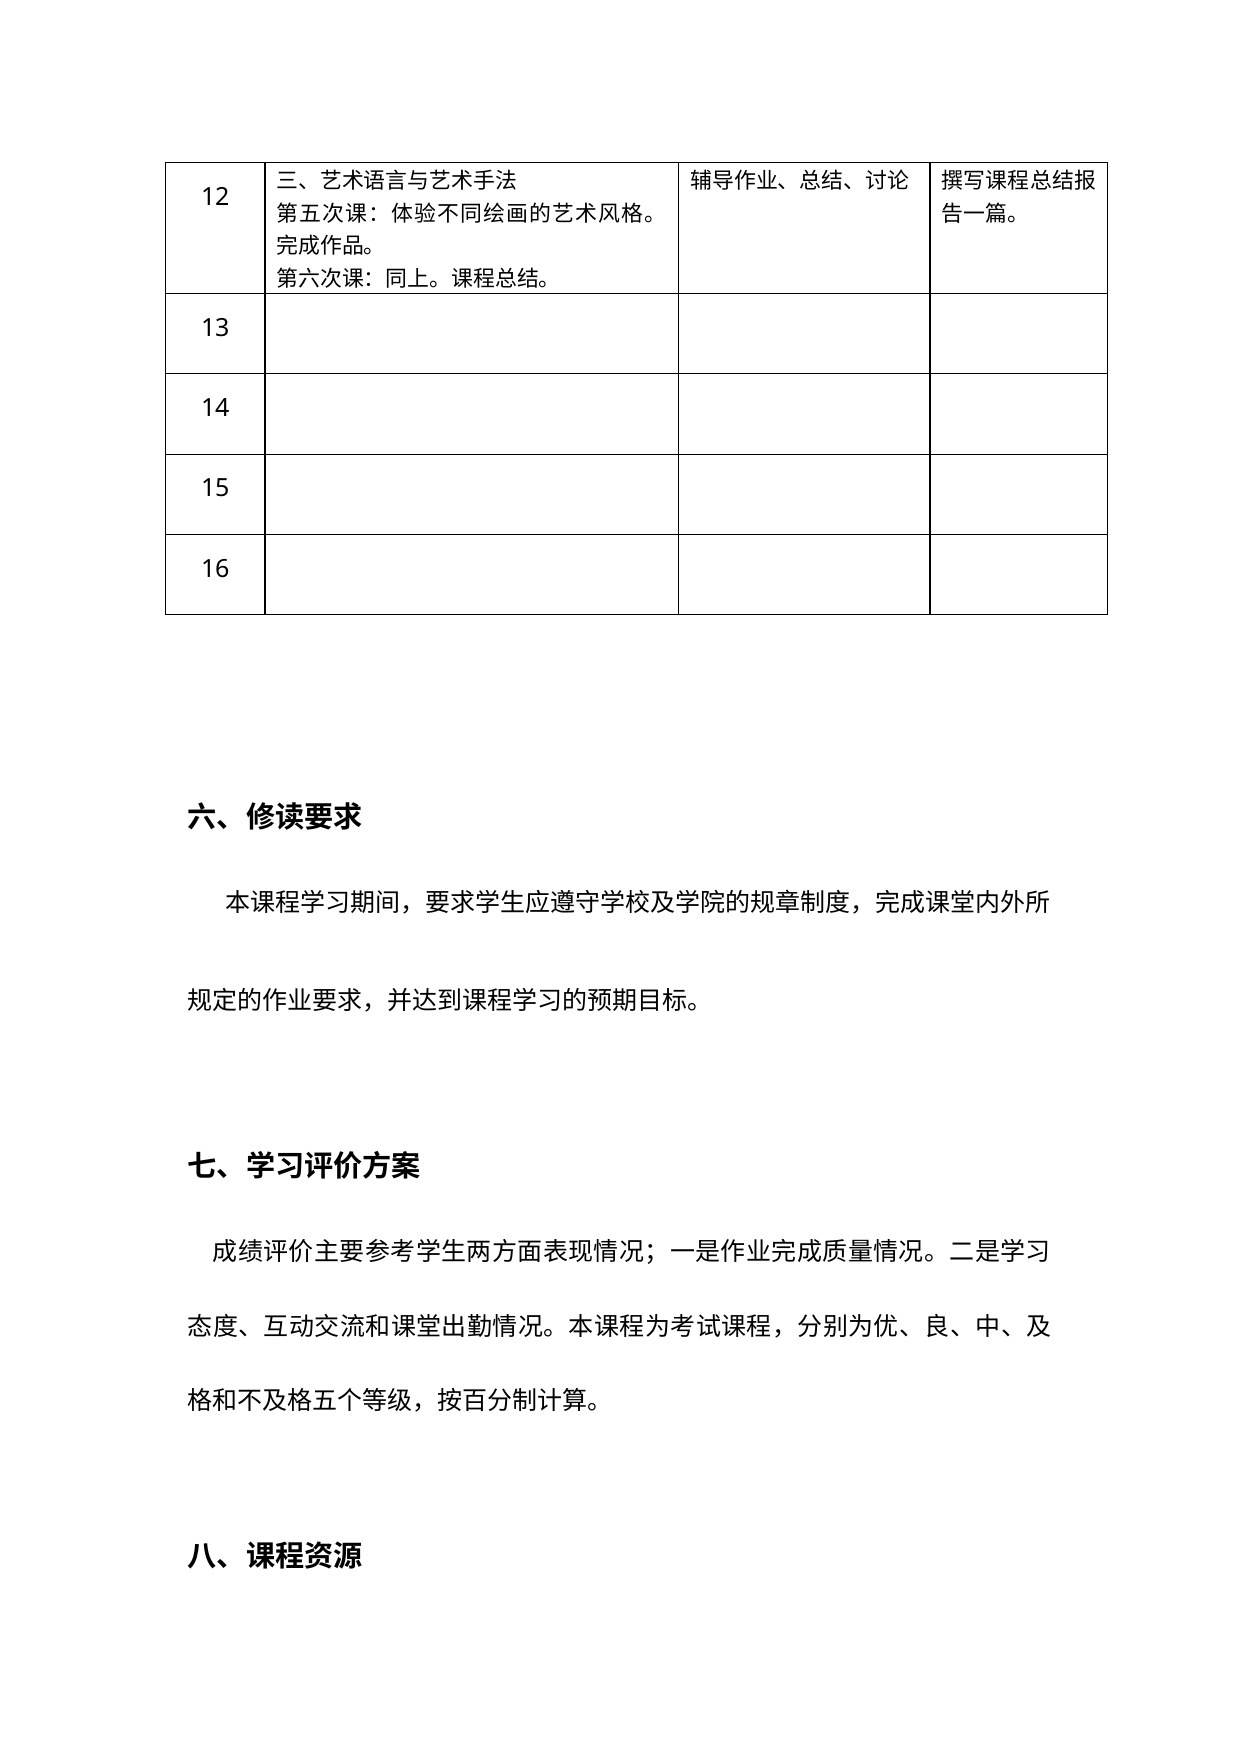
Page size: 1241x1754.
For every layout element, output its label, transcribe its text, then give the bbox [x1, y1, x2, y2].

table_cell [931, 374, 1107, 454]
table_cell 撰写课程总结报告一篇。 [931, 163, 1107, 293]
table_cell [679, 535, 929, 614]
text 成绩评价主要参考学生两方面表现情况；一是作业完成质量情况。二是学习态度、互动交流和课堂出勤情况。本课程为考试课程，分别为优、良、中、及格和不及格五个等级，按百分制计算。 [187, 1217, 1053, 1431]
table_cell [931, 294, 1107, 373]
table_cell [679, 374, 929, 454]
text 八、课程资源 [187, 1522, 1053, 1587]
table_cell [679, 294, 929, 373]
table_cell [266, 374, 678, 454]
text 七、学习评价方案 [187, 1131, 1053, 1196]
table_cell [931, 455, 1107, 534]
table_cell [266, 535, 678, 614]
table_cell 辅导作业、总结、讨论 [679, 163, 929, 293]
table_cell [266, 294, 678, 373]
table_cell 三、艺术语言与艺术手法 第五次课：体验不同绘画的艺术风格。完成作品。 第六次课：同上。课程总结。 [266, 163, 678, 293]
text 本课程学习期间，要求学生应遵守学校及学院的规章制度，完成课堂内外所规定的作业要求，并达到课程学习的预期目标。 [187, 868, 1053, 1031]
table_cell [266, 455, 678, 534]
table_cell 12 [166, 163, 264, 293]
table_cell [931, 535, 1107, 614]
table_cell 15 [166, 455, 264, 534]
text 六、修读要求 [187, 782, 1053, 847]
table_cell [679, 455, 929, 534]
table_cell 16 [166, 535, 264, 614]
table_cell 14 [166, 374, 264, 454]
table_cell 13 [166, 294, 264, 373]
